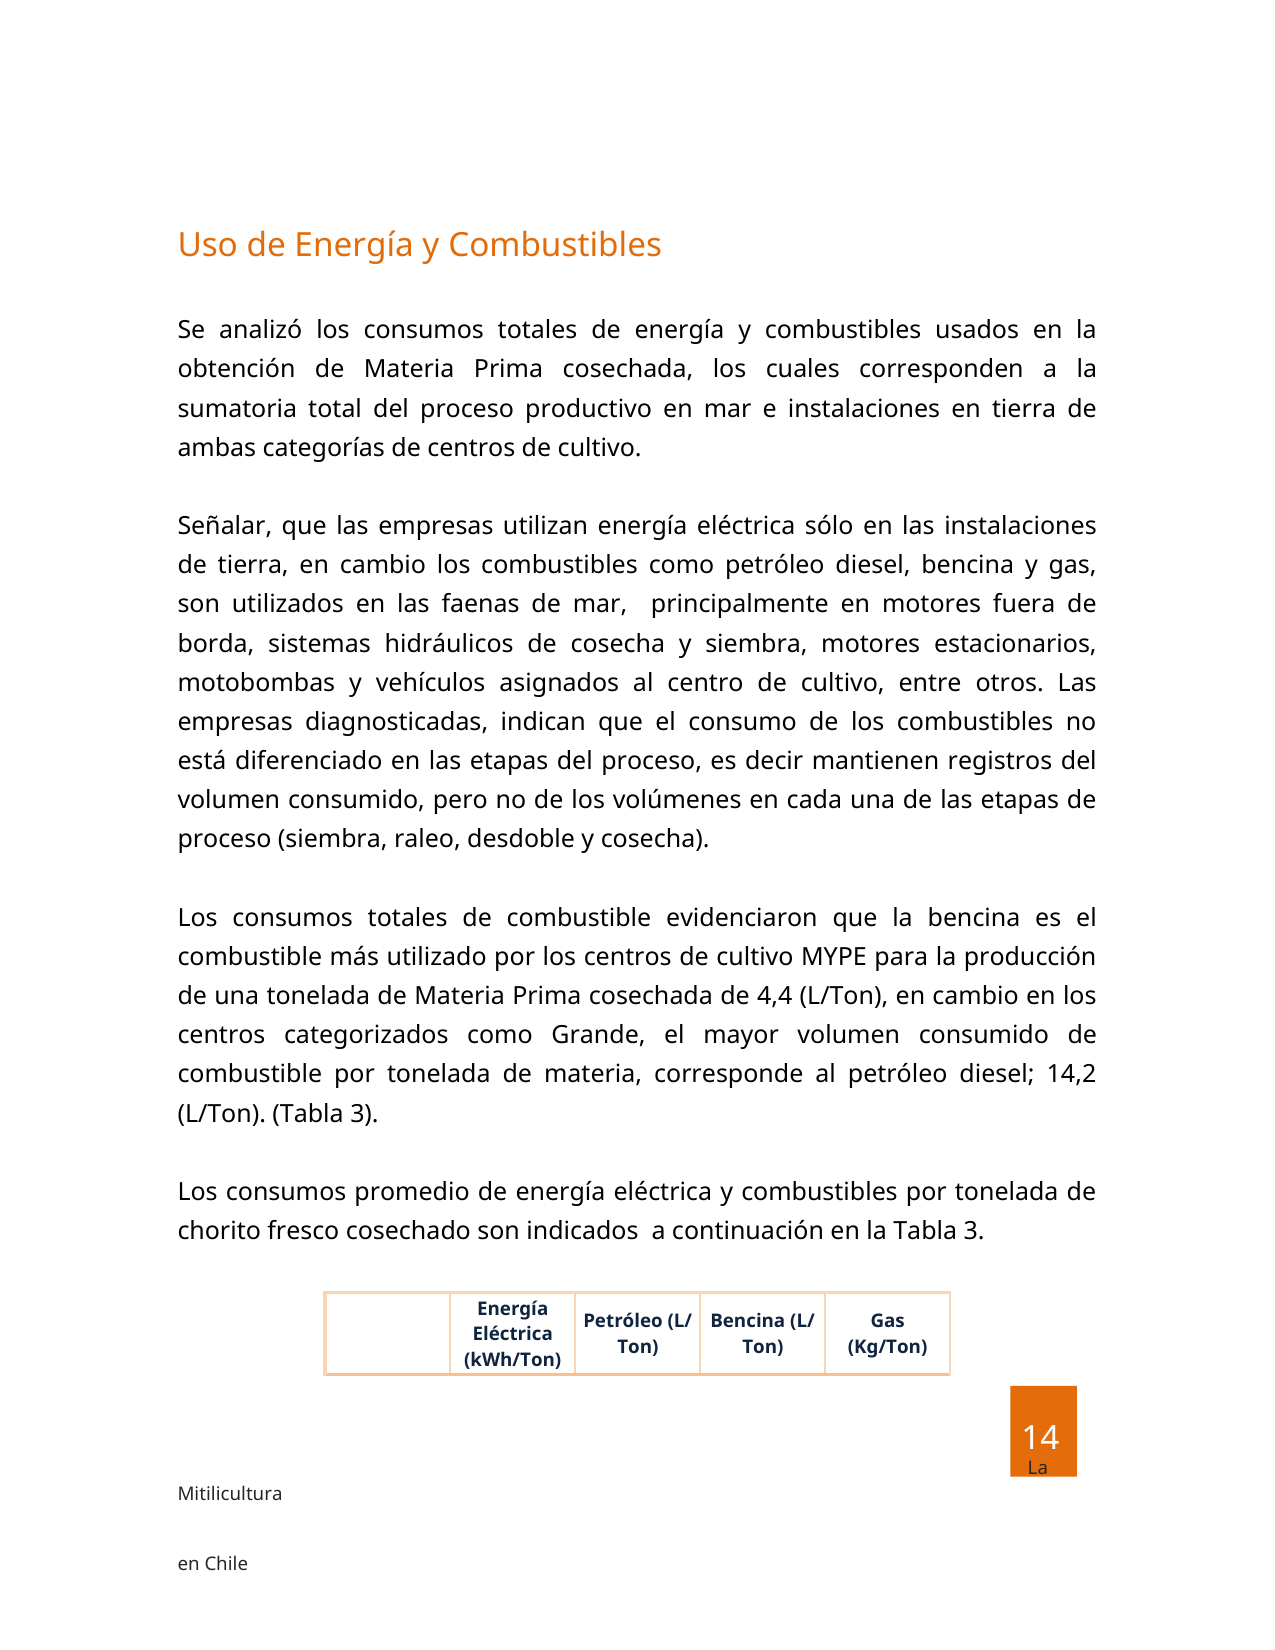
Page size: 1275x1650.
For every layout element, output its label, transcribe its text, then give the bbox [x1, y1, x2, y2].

table_header Energía Eléctrica (kWh/Ton) [451, 1294, 574, 1372]
table_header [327, 1294, 449, 1372]
table_header Gas (Kg/Ton) [826, 1294, 949, 1372]
text Los consumos totales de combustible evidenciaron que la bencina es el combustible más utilizado por los centros de cultivo MYPE para la producción de una tonelada de Materia Prima cosechada de 4,4 (L/Ton), en cambio en los centros categorizados como Grande, el mayor volumen consumido de combustible por tonelada de materia, corresponde al petróleo diesel; 14,2 (L/Ton). (Tabla 3). [177, 899, 1098, 1129]
text Señalar, que las empresas utilizan energía eléctrica sólo en las instalaciones de tierra, en cambio los combustibles como petróleo diesel, bencina y gas, son utilizados en las faenas de mar, principalmente en motores fuera de borda, sistemas hidráulicos de cosecha y siembra, motores estacionarios, motobombas y vehículos asignados al centro de cultivo, entre otros. Las empresas diagnosticadas, indican que el consumo de los combustibles no está diferenciado en las etapas del proceso, es decir mantienen registros del volumen consumido, pero no de los volúmenes en cada una de las etapas de proceso (siembra, raleo, desdoble y cosecha). [177, 508, 1098, 855]
text Se analizó los consumos totales de energía y combustibles usados en la obtención de Materia Prima cosechada, los cuales corresponden a la sumatoria total del proceso productivo en mar e instalaciones en tierra de ambas categorías de centros de cultivo. [177, 312, 1098, 463]
table_header Bencina (L/ Ton) [701, 1294, 824, 1372]
table_header Petróleo (L/ Ton) [576, 1294, 699, 1372]
subtitle Uso de Energía y Combustibles [177, 221, 1098, 266]
text Los consumos promedio de energía eléctrica y combustibles por tonelada de chorito fresco cosechado son indicados a continuación en la Tabla 3. [177, 1174, 1098, 1247]
